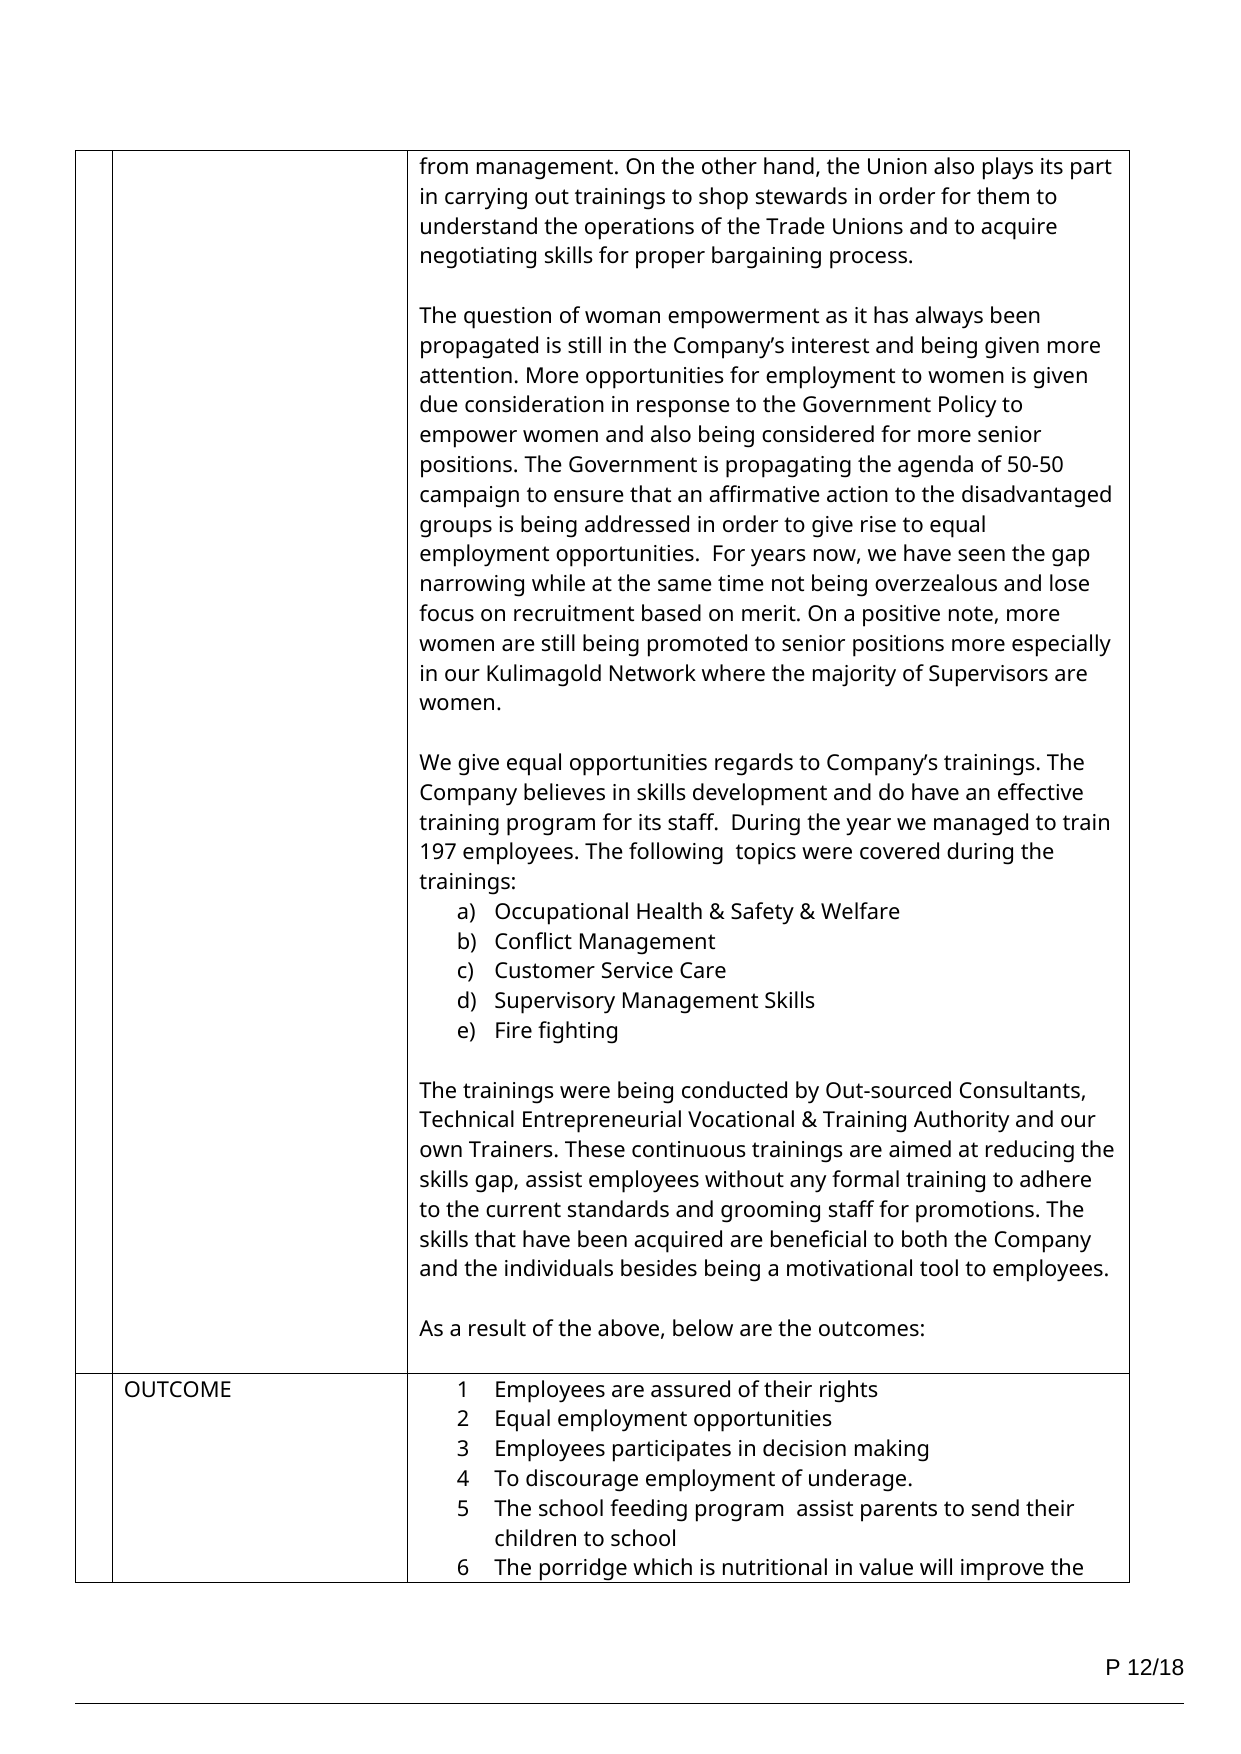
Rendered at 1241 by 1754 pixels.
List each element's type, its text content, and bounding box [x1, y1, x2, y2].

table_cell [408, 1374, 1129, 1582]
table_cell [113, 151, 407, 1372]
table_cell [408, 151, 1129, 1372]
table_cell OUTCOME [113, 1374, 407, 1582]
table_cell [76, 151, 112, 1372]
table_cell [76, 1374, 112, 1582]
